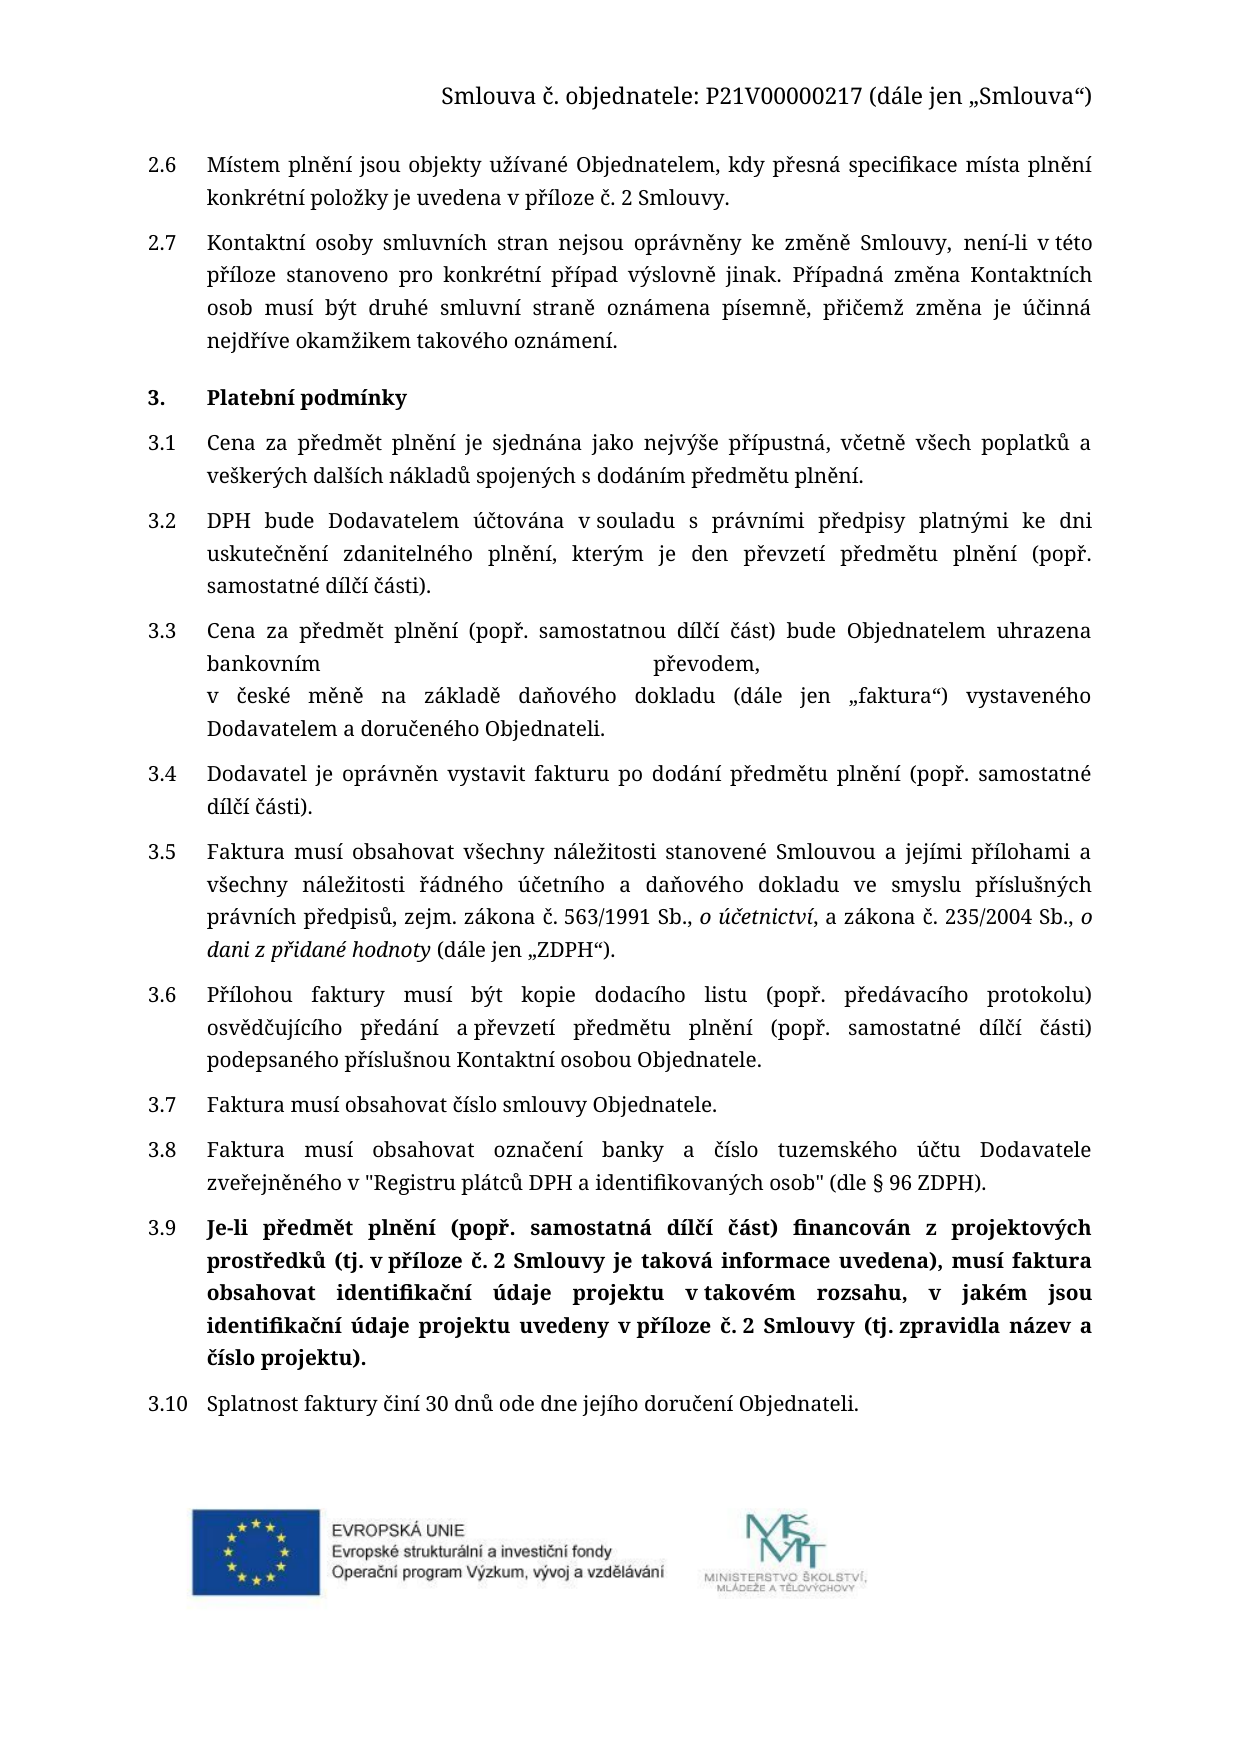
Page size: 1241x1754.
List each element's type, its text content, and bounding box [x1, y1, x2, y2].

list Cena za předmět plnění (popř. samostatnou dílčí část) bude Objednatelem uhrazena bankovním převodem, v české měně na základě daňového dokladu (dále jen „faktura“) vystaveného Dodavatelem a doručeného Objednateli. [148, 616, 1093, 743]
picture [147, 1468, 904, 1638]
list Platební podmínky [148, 383, 1093, 412]
list Dodavatel je oprávněn vystavit fakturu po dodání předmětu plnění (popř. samostatné dílčí části). [148, 759, 1093, 820]
list Splatnost faktury činí 30 dnů ode dne jejího doručení Objednateli. [148, 1389, 1093, 1417]
list Cena za předmět plnění je sjednána jako nejvýše přípustná, včetně všech poplatků a veškerých dalších nákladů spojených s dodáním předmětu plnění. [148, 428, 1093, 489]
list Faktura musí obsahovat číslo smlouvy Objednatele. [148, 1090, 1093, 1119]
list Místem plnění jsou objekty užívané Objednatelem, kdy přesná specifikace místa plnění konkrétní položky je uvedena v příloze č. 2 Smlouvy. [148, 150, 1093, 211]
list Faktura musí obsahovat všechny náležitosti stanovené Smlouvou a jejími přílohami a všechny náležitosti řádného účetního a daňového dokladu ve smyslu příslušných právních předpisů, zejm. zákona č. 563/1991 Sb., o účetnictví, a zákona č. 235/2004 Sb., o dani z přidané hodnoty (dále jen „ZDPH“). [148, 837, 1093, 963]
list DPH bude Dodavatelem účtována v souladu s právními předpisy platnými ke dni uskutečnění zdanitelného plnění, kterým je den převzetí předmětu plnění (popř. samostatné dílčí části). [148, 506, 1093, 600]
list Je-li předmět plnění (popř. samostatná dílčí část) financován z projektových prostředků (tj. v příloze č. 2 Smlouvy je taková informace uvedena), musí faktura obsahovat identifikační údaje projektu v takovém rozsahu, v jakém jsou identifikační údaje projektu uvedeny v příloze č. 2 Smlouvy (tj. zpravidla název a číslo projektu). [148, 1213, 1093, 1372]
list Faktura musí obsahovat označení banky a číslo tuzemského účtu Dodavatele zveřejněného v "Registru plátců DPH a identifikovaných osob" (dle § 96 ZDPH). [148, 1135, 1093, 1196]
list Přílohou faktury musí být kopie dodacího listu (popř. předávacího protokolu) osvědčujícího předání a převzetí předmětu plnění (popř. samostatné dílčí části) podepsaného příslušnou Kontaktní osobou Objednatele. [148, 980, 1093, 1074]
list Kontaktní osoby smluvních stran nejsou oprávněny ke změně Smlouvy, není-li v této příloze stanoveno pro konkrétní případ výslovně jinak. Případná změna Kontaktních osob musí být druhé smluvní straně oznámena písemně, přičemž změna je účinná nejdříve okamžikem takového oznámení. [148, 228, 1093, 354]
